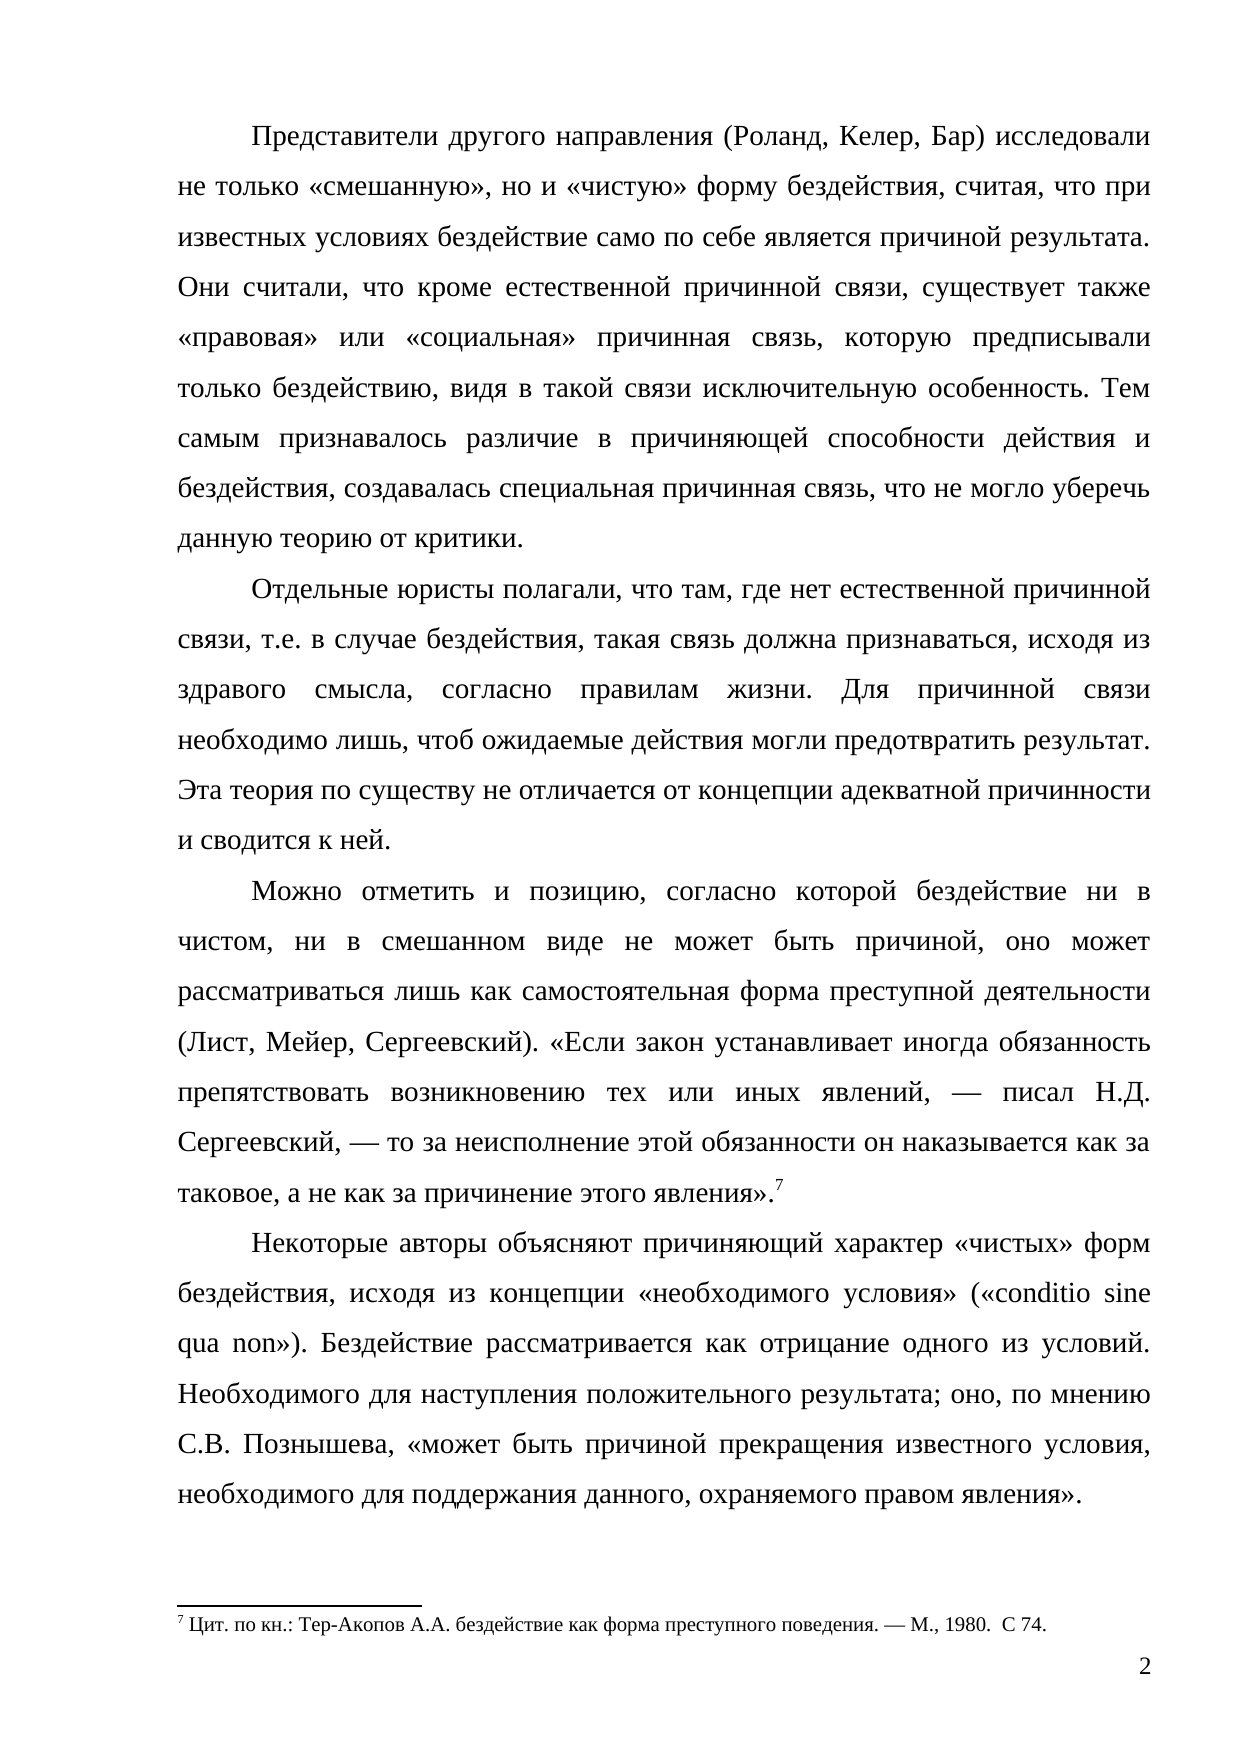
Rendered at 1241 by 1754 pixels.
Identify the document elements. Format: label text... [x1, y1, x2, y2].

text Можно отметить и позицию, согласно которой бездействие ни в чистом, ни в смешанном виде не может быть причиной, оно может рассматриваться лишь как самостоятельная форма преступной деятельности (Лист, Мейер, Сергеевский). «Если закон устанавливает иногда обязанность препятствовать возникновению тех или иных явлений, — писал Н.Д. Сергеевский, — то за неисполнение этой обязанности он наказывается как за таковое, а не как за причинение этого явления». [177, 873, 1152, 1208]
text Представители другого направления (Роланд, Келер, Бар) исследовали не только «смешанную», но и «чистую» форму бездействия, считая, что при известных условиях бездействие само по себе является причиной результата. Они считали, что кроме естественной причинной связи, существует также «правовая» или «социальная» причинная связь, которую предписывали только бездействию, видя в такой связи исключительную особенность. Тем самым признавалось различие в причиняющей способности действия и бездействия, создавалась специальная причинная связь, что не могло уберечь данную теорию от критики. [177, 118, 1152, 554]
text Отдельные юристы полагали, что там, где нет естественной причинной связи, т.е. в случае бездействия, такая связь должна признаваться, исходя из здравого смысла, согласно правилам жизни. Для причинной связи необходимо лишь, чтоб ожидаемые действия могли предотвратить результат. Эта теория по существу не отличается от концепции адекватной причинности и сводится к ней. [177, 571, 1152, 856]
text Некоторые авторы объясняют причиняющий характер «чистых» форм бездействия, исходя из концепции «необходимого условия» («conditio sine qua non»). Бездействие рассматривается как отрицание одного из условий. Необходимого для наступления положительного результата; оно, по мнению С.В. Познышева, «может быть причиной прекращения известного условия, необходимого для поддержания данного, охраняемого правом явления». [177, 1225, 1152, 1510]
